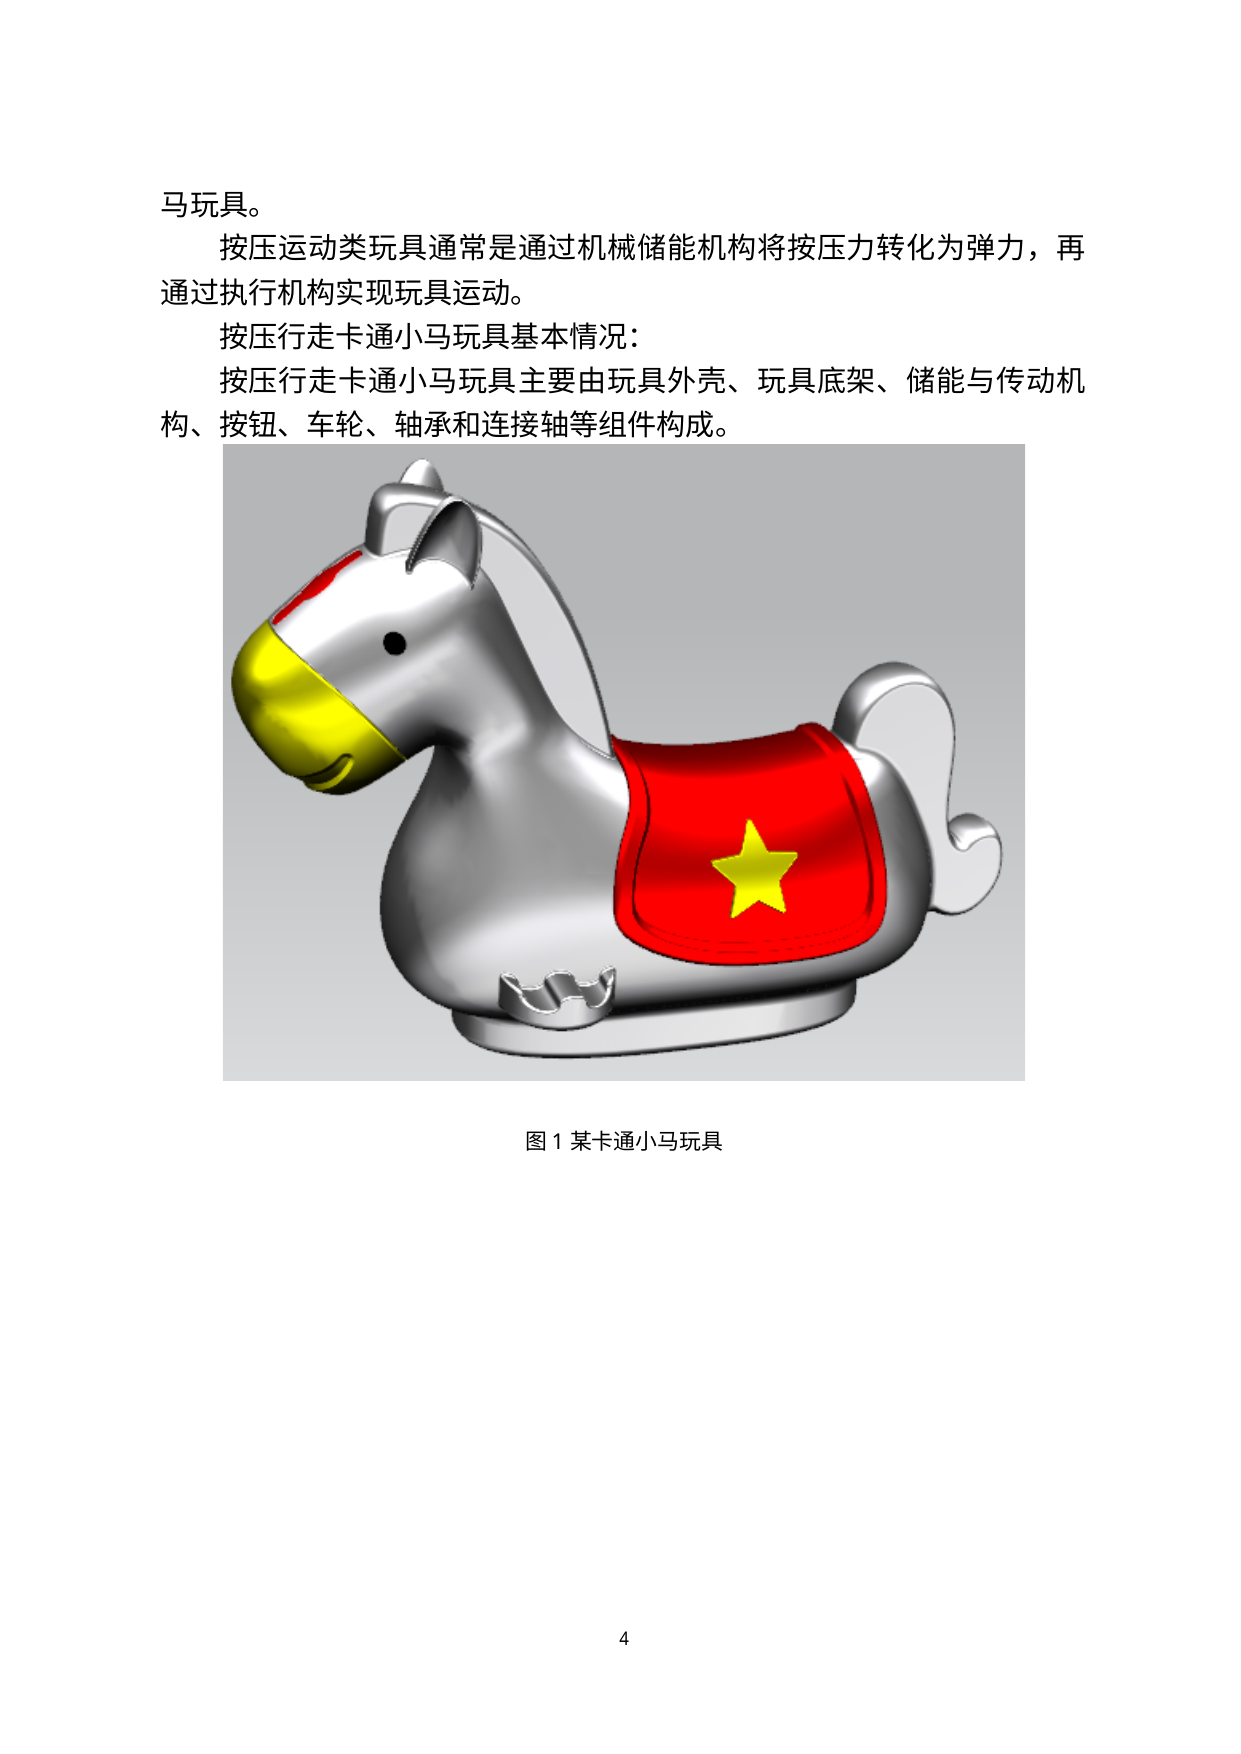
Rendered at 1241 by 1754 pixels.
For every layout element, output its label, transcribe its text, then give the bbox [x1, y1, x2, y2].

text 按压行走卡通小马玩具基本情况： [161, 312, 1087, 356]
text 图1 某卡通小马玩具 [161, 1118, 1087, 1162]
picture [222, 444, 1025, 1081]
text 按压行走卡通小马玩具主要由玩具外壳、玩具底架、储能与传动机构、按钮、车轮、轴承和连接轴等组件构成。 [161, 356, 1087, 444]
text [161, 180, 1087, 224]
text 按压运动类玩具通常是通过机械储能机构将按压力转化为弹力，再通过执行机构实现玩具运动。 [161, 224, 1087, 312]
